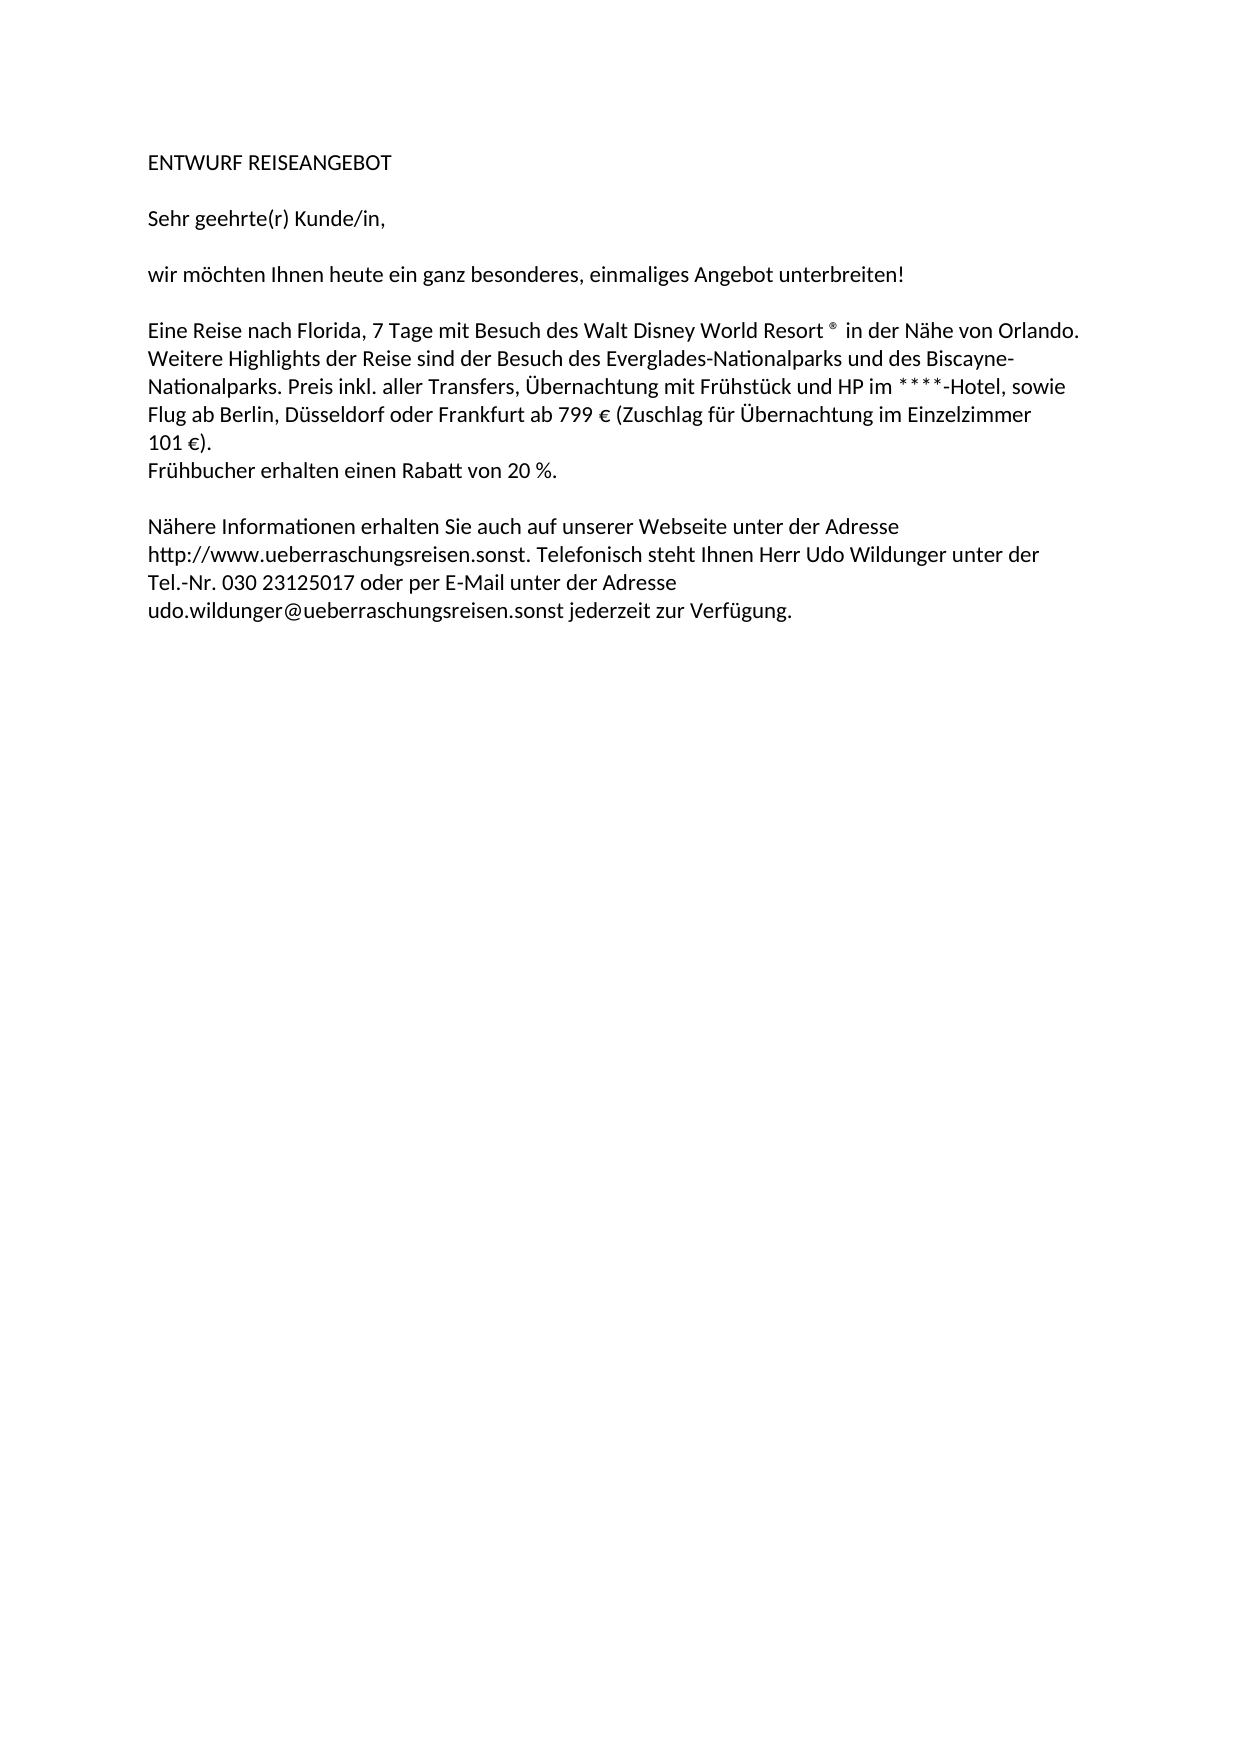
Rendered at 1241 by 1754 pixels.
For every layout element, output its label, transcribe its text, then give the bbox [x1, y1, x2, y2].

text ENTWURF REISEANGEBOT [148, 148, 1093, 176]
text wir möchten Ihnen heute ein ganz besonderes, einmaliges Angebot unterbreiten! [148, 260, 1093, 288]
text Sehr geehrte(r) Kunde/in, [148, 204, 1093, 232]
text Frühbucher erhalten einen Rabatt von 20 %. [148, 456, 1093, 484]
text Nähere Informationen erhalten Sie auch auf unserer Webseite unter der Adresse http://www.ueberraschungsreisen.sonst. Telefonisch steht Ihnen Herr Udo Wildunger unter der Tel.-Nr. 030 23125017 oder per E-Mail unter der Adresse udo.wildunger@ueberraschungsreisen.sonst jederzeit zur Verfügung. [148, 512, 1093, 624]
text Eine Reise nach Florida, 7 Tage mit Besuch des Walt Disney World Resort ® in der Nähe von Orlando. Weitere Highlights der Reise sind der Besuch des Everglades-Nationalparks und des Biscayne-Nationalparks. Preis inkl. aller Transfers, Übernachtung mit Frühstück und HP im ****-Hotel, sowie Flug ab Berlin, Düsseldorf oder Frankfurt ab 799 € (Zuschlag für Übernachtung im Einzelzimmer 101 €). [148, 316, 1093, 456]
